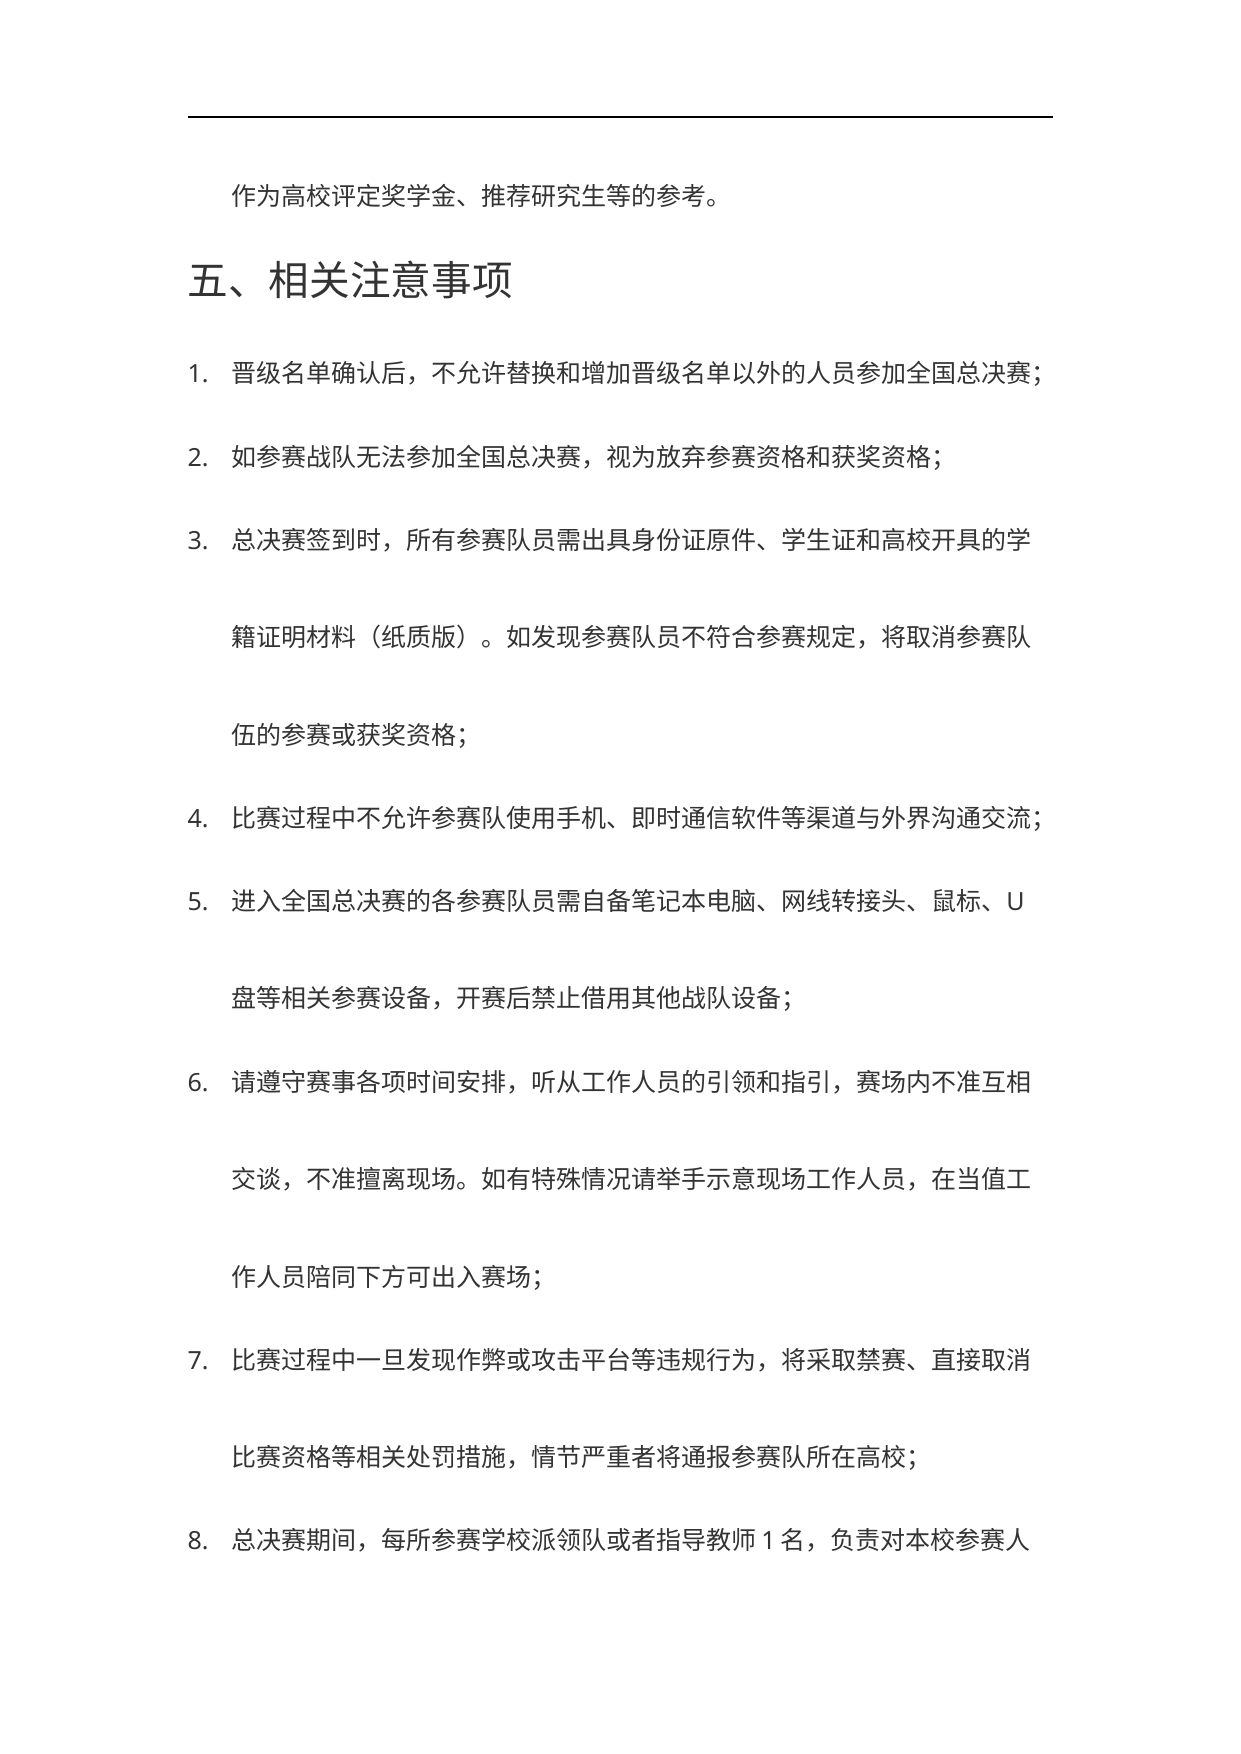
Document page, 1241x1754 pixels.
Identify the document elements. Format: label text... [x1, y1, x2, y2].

text 五、相关注意事项 [187, 245, 1053, 310]
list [187, 1506, 1053, 1571]
list 总决赛签到时，所有参赛队员需出具身份证原件、学生证和高校开具的学籍证明材料（纸质版）。如发现参赛队员不符合参赛规定，将取消参赛队伍的参赛或获奖资格； [187, 506, 1053, 766]
list 如参赛战队无法参加全国总决赛，视为放弃参赛资格和获奖资格； [187, 423, 1053, 488]
list 进入全国总决赛的各参赛队员需自备笔记本电脑、网线转接头、鼠标、U盘等相关参赛设备，开赛后禁止借用其他战队设备； [187, 867, 1053, 1029]
list 晋级名单确认后，不允许替换和增加晋级名单以外的人员参加全国总决赛； [187, 339, 1053, 404]
list 请遵守赛事各项时间安排，听从工作人员的引领和指引，赛场内不准互相交谈，不准擅离现场。如有特殊情况请举手示意现场工作人员，在当值工作人员陪同下方可出入赛场； [187, 1048, 1053, 1308]
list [187, 162, 1053, 227]
list 比赛过程中一旦发现作弊或攻击平台等违规行为，将采取禁赛、直接取消比赛资格等相关处罚措施，情节严重者将通报参赛队所在高校； [187, 1326, 1053, 1488]
list 比赛过程中不允许参赛队使用手机、即时通信软件等渠道与外界沟通交流； [187, 784, 1053, 849]
